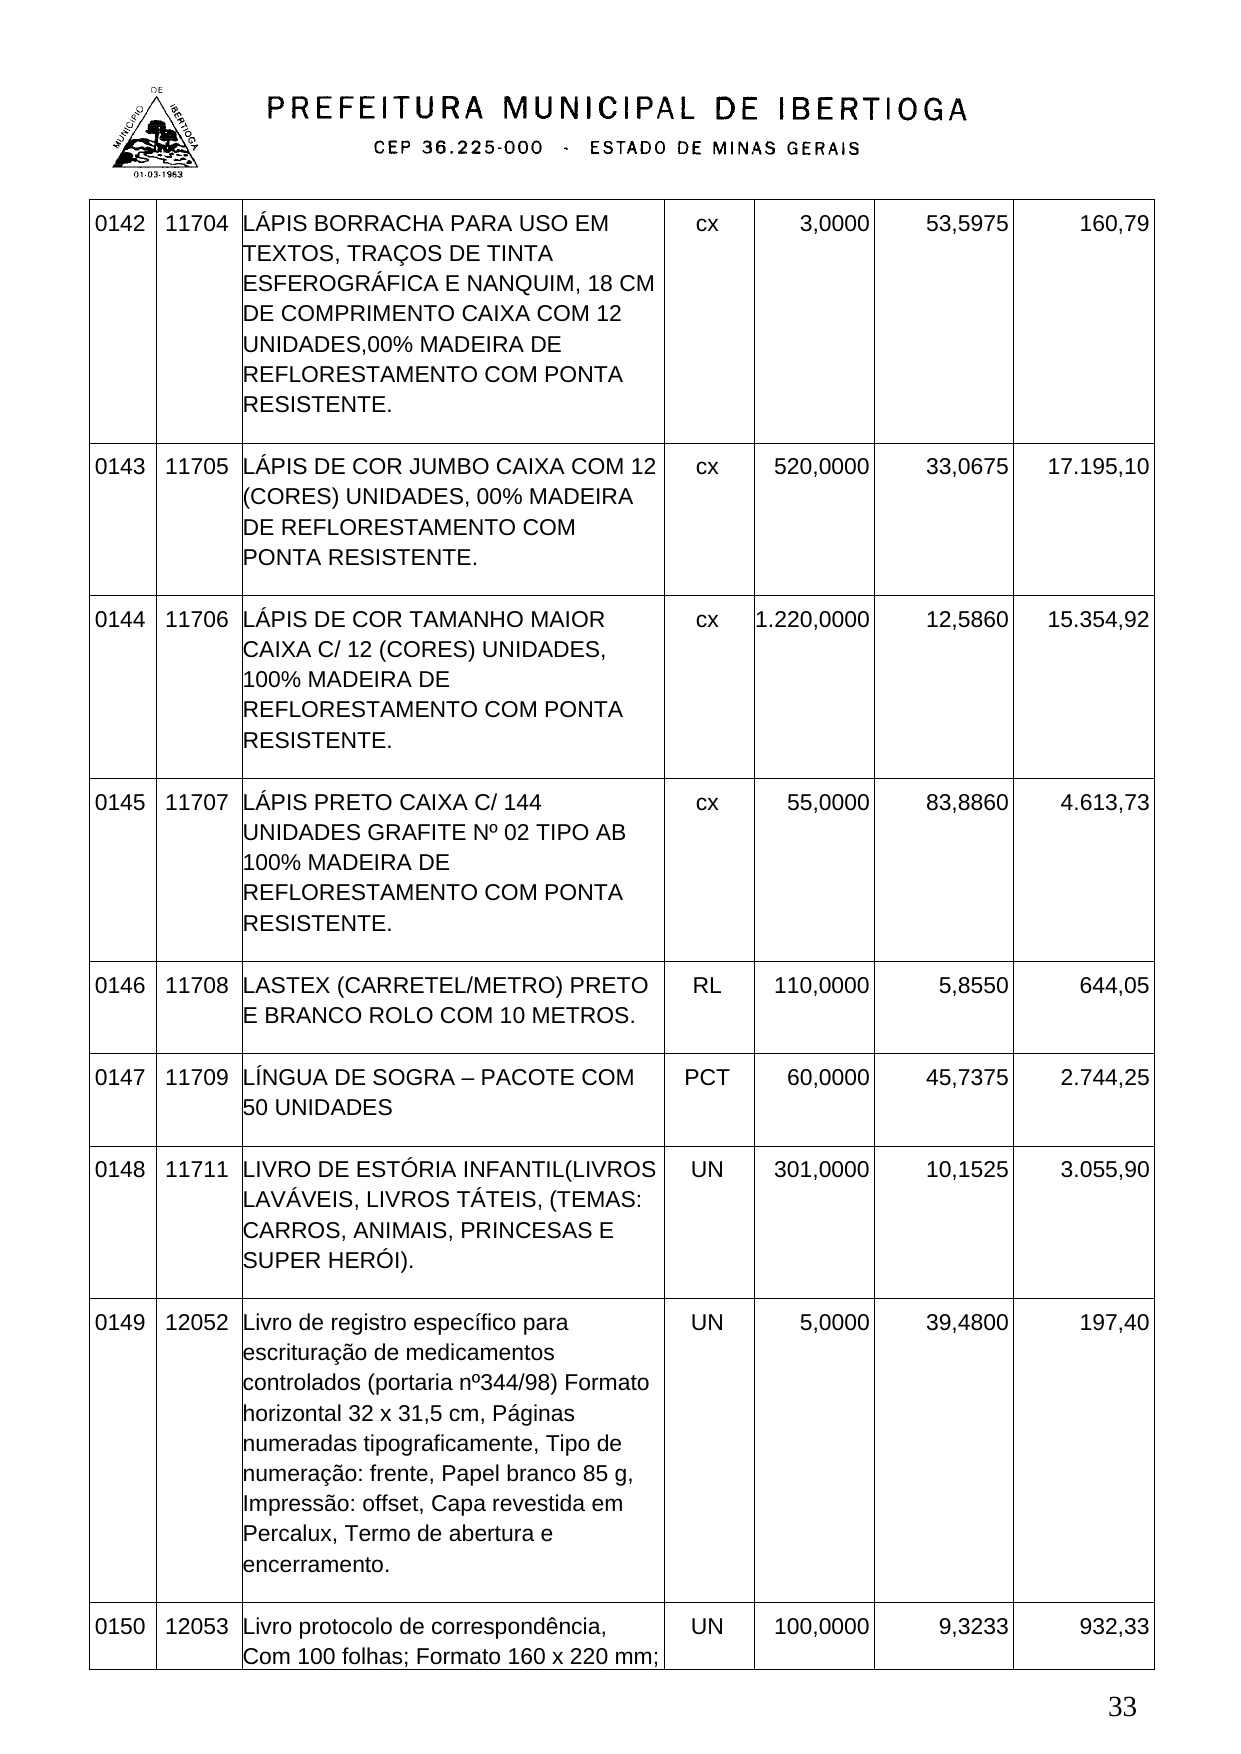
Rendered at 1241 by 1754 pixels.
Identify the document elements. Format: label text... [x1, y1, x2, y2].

table_cell 2.744,25 [1014, 1054, 1154, 1146]
table_cell 12,5860 [875, 596, 1013, 778]
table_cell 160,79 [1014, 200, 1154, 442]
table_cell 12052 [157, 1299, 242, 1602]
table_cell 11706 [157, 596, 242, 778]
table_cell 301,0000 [755, 1147, 874, 1298]
table_cell 197,40 [1014, 1299, 1154, 1602]
table_cell 100,0000 [755, 1603, 874, 1669]
table_cell cx [665, 596, 754, 778]
table_cell 0149 [90, 1299, 156, 1602]
table_cell 644,05 [1014, 962, 1154, 1053]
table_cell 9,3233 [875, 1603, 1013, 1669]
table_cell 0145 [90, 779, 156, 961]
table_cell LÁPIS BORRACHA PARA USO EM TEXTOS, TRAÇOS DE TINTA ESFEROGRÁFICA E NANQUIM, 18 CM DE COMPRIMENTO CAIXA COM 12 UNIDADES,00% MADEIRA DE REFLORESTAMENTO COM PONTA RESISTENTE. [243, 200, 664, 442]
table_cell 932,33 [1014, 1603, 1154, 1669]
table_cell 520,0000 [755, 444, 874, 595]
table_cell cx [665, 200, 754, 442]
table_cell 11711 [157, 1147, 242, 1298]
table_cell LASTEX (CARRETEL/METRO) PRETO E BRANCO ROLO COM 10 METROS. [243, 962, 664, 1053]
table_cell 5,8550 [875, 962, 1013, 1053]
table_cell LÁPIS DE COR JUMBO CAIXA COM 12 (CORES) UNIDADES, 00% MADEIRA DE REFLORESTAMENTO COM PONTA RESISTENTE. [243, 444, 664, 595]
table_cell UN [665, 1147, 754, 1298]
table_cell 0146 [90, 962, 156, 1053]
table_cell 3.055,90 [1014, 1147, 1154, 1298]
table_cell 11707 [157, 779, 242, 961]
table_cell 5,0000 [755, 1299, 874, 1602]
table_cell 53,5975 [875, 200, 1013, 442]
table_cell 11708 [157, 962, 242, 1053]
table_cell 11705 [157, 444, 242, 595]
table_cell LÁPIS PRETO CAIXA C/ 144 UNIDADES GRAFITE Nº 02 TIPO AB 100% MADEIRA DE REFLORESTAMENTO COM PONTA RESISTENTE. [243, 779, 664, 961]
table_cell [243, 1603, 664, 1669]
table_cell 0144 [90, 596, 156, 778]
table_cell 60,0000 [755, 1054, 874, 1146]
table_cell cx [665, 779, 754, 961]
table_cell LIVRO DE ESTÓRIA INFANTIL(LIVROS LAVÁVEIS, LIVROS TÁTEIS, (TEMAS: CARROS, ANIMAIS, PRINCESAS E SUPER HERÓI). [243, 1147, 664, 1298]
table_cell 33,0675 [875, 444, 1013, 595]
table_cell 0143 [90, 444, 156, 595]
table_cell cx [665, 444, 754, 595]
table_cell LÁPIS DE COR TAMANHO MAIOR CAIXA C/ 12 (CORES) UNIDADES, 100% MADEIRA DE REFLORESTAMENTO COM PONTA RESISTENTE. [243, 596, 664, 778]
table_cell 11709 [157, 1054, 242, 1146]
table_cell 4.613,73 [1014, 779, 1154, 961]
table_cell UN [665, 1299, 754, 1602]
table_cell LÍNGUA DE SOGRA – PACOTE COM 50 UNIDADES [243, 1054, 664, 1146]
table_cell 10,1525 [875, 1147, 1013, 1298]
table_cell UN [665, 1603, 754, 1669]
table_cell 15.354,92 [1014, 596, 1154, 778]
table_cell 0150 [90, 1603, 156, 1669]
table_cell 110,0000 [755, 962, 874, 1053]
table_cell 0148 [90, 1147, 156, 1298]
table_cell Livro de registro específico para escrituração de medicamentos controlados (portaria nº344/98) Formato horizontal 32 x 31,5 cm, Páginas numeradas tipograficamente, Tipo de numeração: frente, Papel branco 85 g, Impressão: offset, Capa revestida em Percalux, Termo de abertura e encerramento. [243, 1299, 664, 1602]
table_cell 3,0000 [755, 200, 874, 442]
table_cell 0142 [90, 200, 156, 442]
table_cell 17.195,10 [1014, 444, 1154, 595]
table_cell 55,0000 [755, 779, 874, 961]
table_cell 39,4800 [875, 1299, 1013, 1602]
table_cell 0147 [90, 1054, 156, 1146]
table_cell PCT [665, 1054, 754, 1146]
table_cell 45,7375 [875, 1054, 1013, 1146]
table_cell 83,8860 [875, 779, 1013, 961]
table_cell 12053 [157, 1603, 242, 1669]
table_cell 11704 [157, 200, 242, 442]
table_cell RL [665, 962, 754, 1053]
table_cell 1.220,0000 [755, 596, 874, 778]
